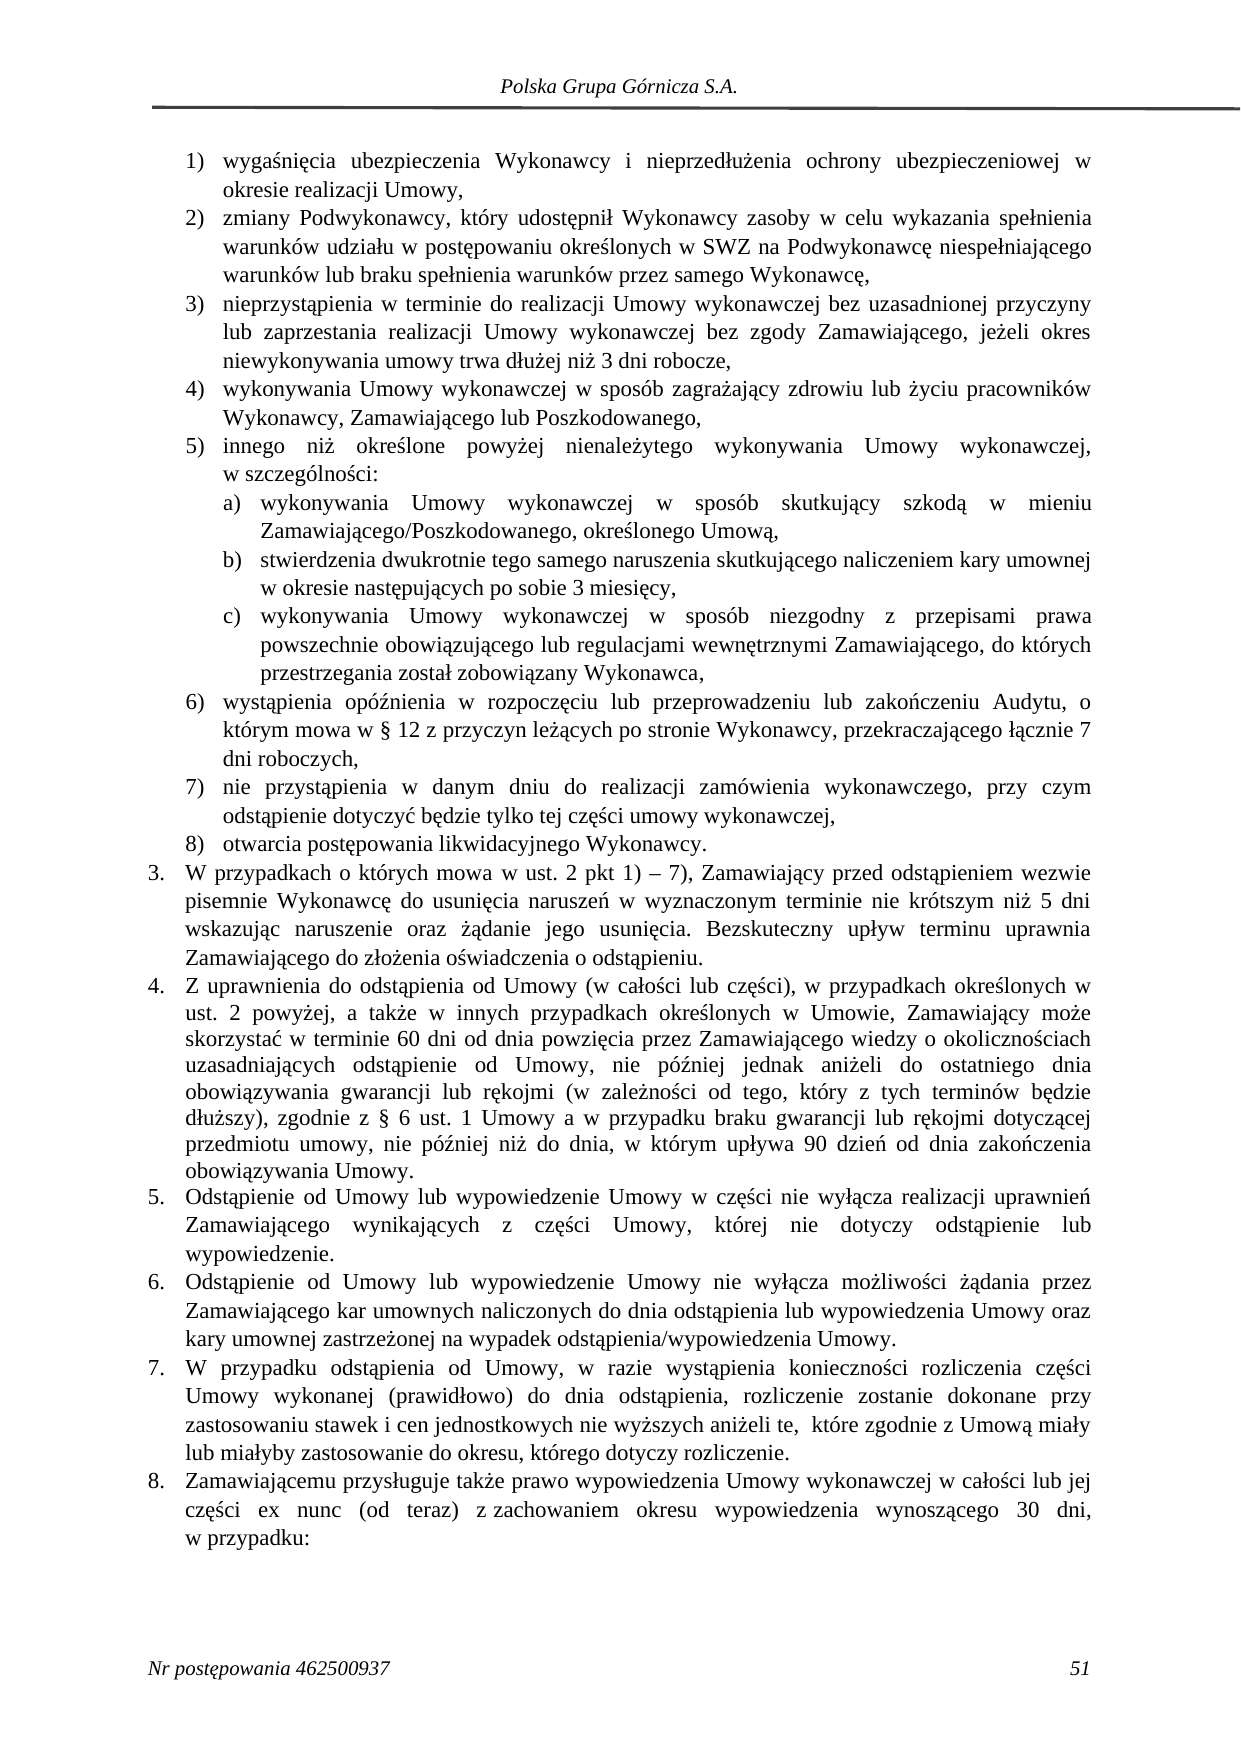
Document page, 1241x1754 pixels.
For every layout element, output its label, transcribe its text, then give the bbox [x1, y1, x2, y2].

list stwierdzenia dwukrotnie tego samego naruszenia skutkującego naliczeniem kary umownej w okresie następujących po sobie 3 miesięcy, [223, 546, 1093, 601]
list wykonywania Umowy wykonawczej w sposób niezgodny z przepisami prawa powszechnie obowiązującego lub regulacjami wewnętrznymi Zamawiającego, do których przestrzegania został zobowiązany Wykonawca, [223, 603, 1093, 686]
list Odstąpienie od Umowy lub wypowiedzenie Umowy w części nie wyłącza realizacji uprawnień Zamawiającego wynikających z części Umowy, której nie dotyczy odstąpienie lub wypowiedzenie. [148, 1183, 1093, 1266]
list nieprzystąpienia w terminie do realizacji Umowy wykonawczej bez uzasadnionej przyczyny lub zaprzestania realizacji Umowy wykonawczej bez zgody Zamawiającego, jeżeli okres niewykonywania umowy trwa dłużej niż 3 dni robocze, [185, 290, 1093, 373]
list Z uprawnienia do odstąpienia od Umowy (w całości lub części), w przypadkach określonych w ust. 2 powyżej, a także w innych przypadkach określonych w Umowie, Zamawiający może skorzystać w terminie 60 dni od dnia powzięcia przez Zamawiającego wiedzy o okolicznościach uzasadniających odstąpienie od Umowy, nie później jednak aniżeli do ostatniego dnia obowiązywania gwarancji lub rękojmi (w zależności od tego, który z tych terminów będzie dłuższy), zgodnie z § 6 ust. 1 Umowy a w przypadku braku gwarancji lub rękojmi dotyczącej przedmiotu umowy, nie później niż do dnia, w którym upływa 90 dzień od dnia zakończenia obowiązywania Umowy. [148, 972, 1093, 1183]
list wystąpienia opóźnienia w rozpoczęciu lub przeprowadzeniu lub zakończeniu Audytu, o którym mowa w § 12 z przyczyn leżących po stronie Wykonawcy, przekraczającego łącznie 7 dni roboczych, [185, 688, 1093, 771]
list W przypadkach o których mowa w ust. 2 pkt 1) – 7), Zamawiający przed odstąpieniem wezwie pisemnie Wykonawcę do usunięcia naruszeń w wyznaczonym terminie nie krótszym niż 5 dni wskazując naruszenie oraz żądanie jego usunięcia. Bezskuteczny upływ terminu uprawnia Zamawiającego do złożenia oświadczenia o odstąpieniu. [148, 858, 1093, 970]
list wygaśnięcia ubezpieczenia Wykonawcy i nieprzedłużenia ochrony ubezpieczeniowej w okresie realizacji Umowy, [185, 148, 1093, 202]
list W przypadku odstąpienia od Umowy, w razie wystąpienia konieczności rozliczenia części Umowy wykonanej (prawidłowo) do dnia odstąpienia, rozliczenie zostanie dokonane przy zastosowaniu stawek i cen jednostkowych nie wyższych aniżeli te, które zgodnie z Umową miały lub miałyby zastosowanie do okresu, którego dotyczy rozliczenie. [148, 1354, 1093, 1465]
list wykonywania Umowy wykonawczej w sposób skutkujący szkodą w mieniu Zamawiającego/Poszkodowanego, określonego Umową, [223, 489, 1093, 544]
list innego niż określone powyżej nienależytego wykonywania Umowy wykonawczej, w szczególności: [185, 432, 1093, 487]
list wykonywania Umowy wykonawczej w sposób zagrażający zdrowiu lub życiu pracowników Wykonawcy, Zamawiającego lub Poszkodowanego, [185, 375, 1093, 430]
list otwarcia postępowania likwidacyjnego Wykonawcy. [185, 830, 1093, 856]
list Odstąpienie od Umowy lub wypowiedzenie Umowy nie wyłącza możliwości żądania przez Zamawiającego kar umownych naliczonych do dnia odstąpienia lub wypowiedzenia Umowy oraz kary umownej zastrzeżonej na wypadek odstąpienia/wypowiedzenia Umowy. [148, 1268, 1093, 1352]
list nie przystąpienia w danym dniu do realizacji zamówienia wykonawczego, przy czym odstąpienie dotyczyć będzie tylko tej części umowy wykonawczej, [185, 773, 1093, 828]
list zmiany Podwykonawcy, który udostępnił Wykonawcy zasoby w celu wykazania spełnienia warunków udziału w postępowaniu określonych w SWZ na Podwykonawcę niespełniającego warunków lub braku spełnienia warunków przez samego Wykonawcę, [185, 204, 1093, 288]
list Zamawiającemu przysługuje także prawo wypowiedzenia Umowy wykonawczej w całości lub jej części ex nunc (od teraz) z zachowaniem okresu wypowiedzenia wynoszącego 30 dni, w przypadku: [148, 1467, 1093, 1551]
